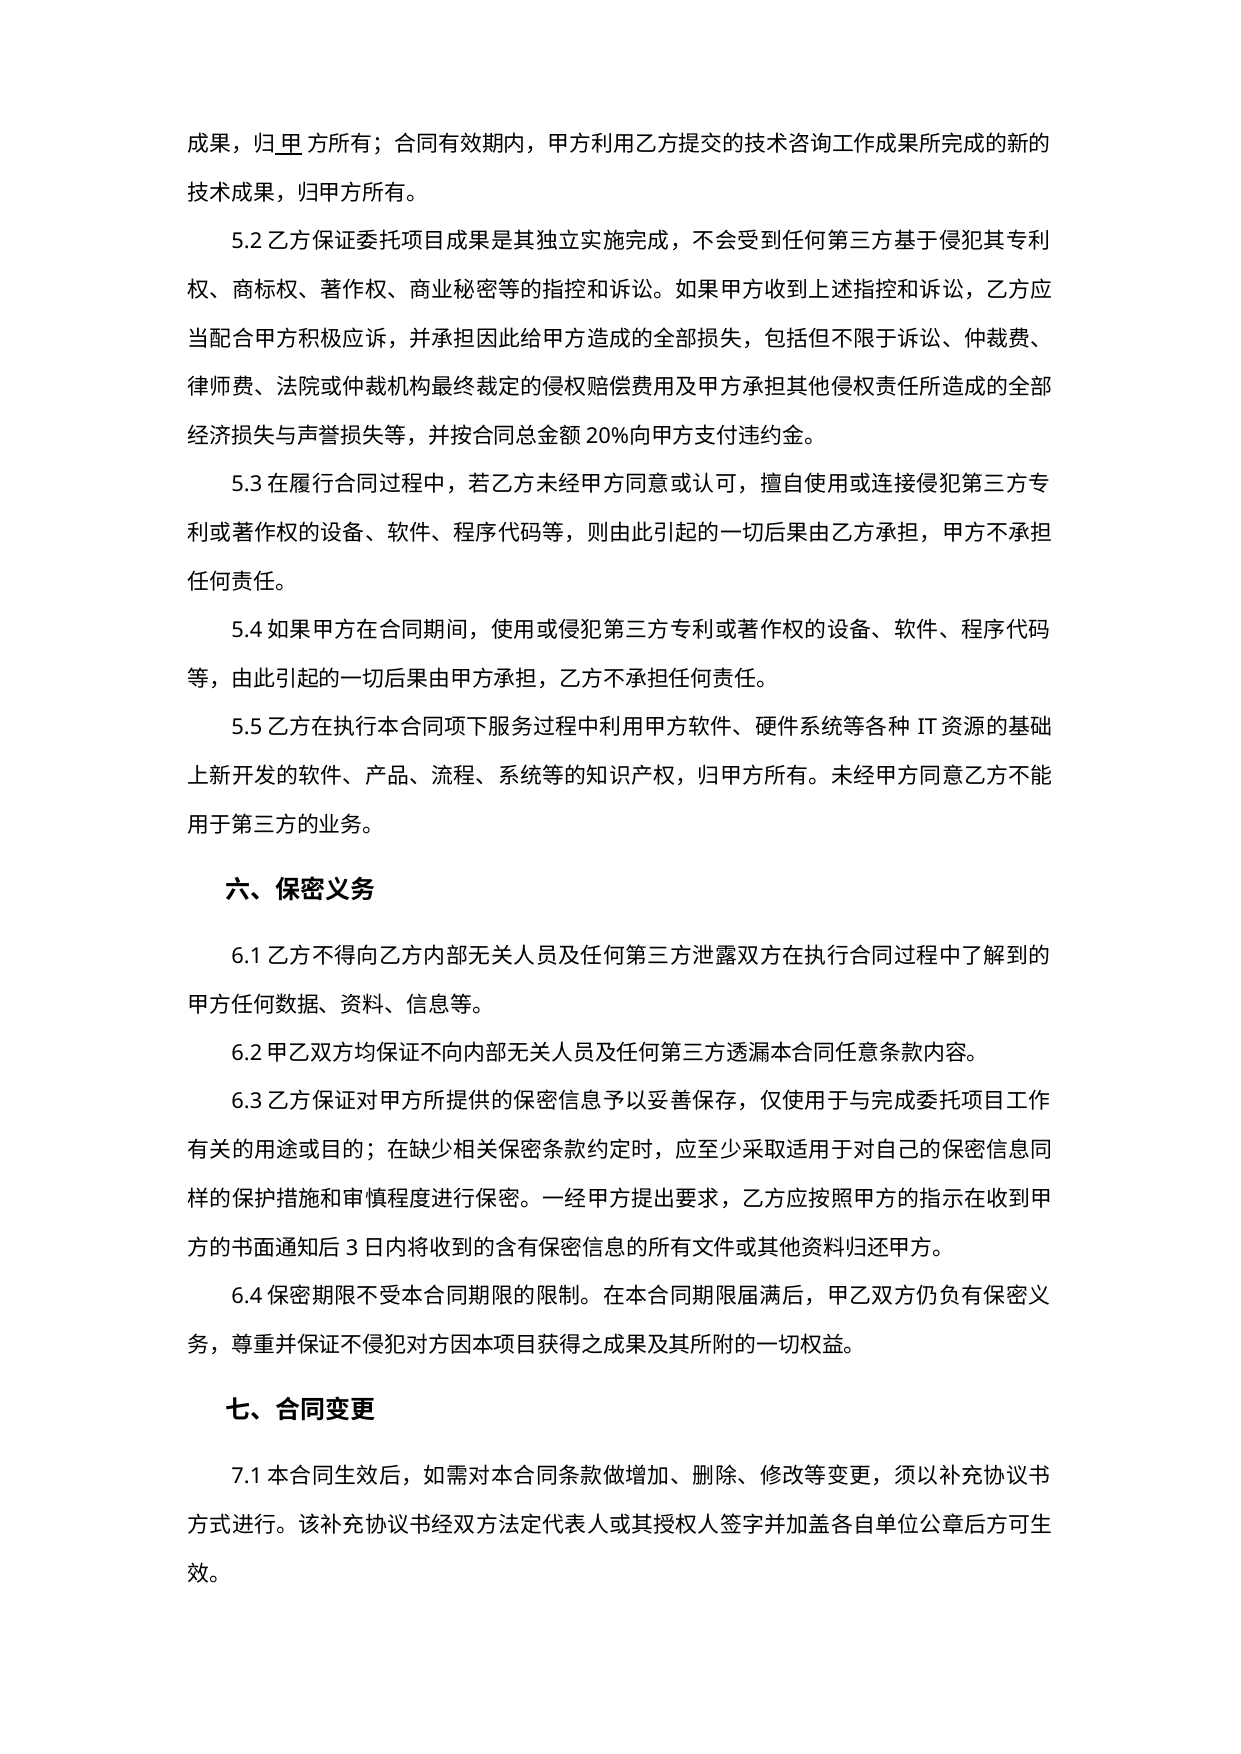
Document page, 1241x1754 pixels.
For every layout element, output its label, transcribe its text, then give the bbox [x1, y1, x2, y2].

text 5.3在履行合同过程中，若乙方未经甲方同意或认可，擅自使用或连接侵犯第三方专利或著作权的设备、软件、程序代码等，则由此引起的一切后果由乙方承担，甲方不承担任何责任。 [187, 466, 1053, 596]
text 5.4如果甲方在合同期间，使用或侵犯第三方专利或著作权的设备、软件、程序代码等，由此引起的一切后果由甲方承担，乙方不承担任何责任。 [187, 612, 1053, 693]
text 6.4保密期限不受本合同期限的限制。在本合同期限届满后，甲乙双方仍负有保密义务，尊重并保证不侵犯对方因本项目获得之成果及其所附的一切权益。 [187, 1278, 1053, 1359]
text 六、保密义务 [187, 855, 1053, 920]
text 6.1乙方不得向乙方内部无关人员及任何第三方泄露双方在执行合同过程中了解到的甲方任何数据、资料、信息等。 [187, 938, 1053, 1019]
text 7.1本合同生效后，如需对本合同条款做增加、删除、修改等变更，须以补充协议书方式进行。该补充协议书经双方法定代表人或其授权人签字并加盖各自单位公章后方可生效。 [187, 1458, 1053, 1588]
text 5.5乙方在执行本合同项下服务过程中利用甲方软件、硬件系统等各种IT资源的基础上新开发的软件、产品、流程、系统等的知识产权，归甲方所有。未经甲方同意乙方不能用于第三方的业务。 [187, 709, 1053, 839]
text 5.2乙方保证委托项目成果是其独立实施完成，不会受到任何第三方基于侵犯其专利权、商标权、著作权、商业秘密等的指控和诉讼。如果甲方收到上述指控和诉讼，乙方应当配合甲方积极应诉，并承担因此给甲方造成的全部损失，包括但不限于诉讼、仲裁费、律师费、法院或仲裁机构最终裁定的侵权赔偿费用及甲方承担其他侵权责任所造成的全部经济损失与声誉损失等，并按合同总金额20%向甲方支付违约金。 [187, 223, 1053, 450]
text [187, 126, 1053, 207]
text 七、合同变更 [187, 1375, 1053, 1440]
text 6.3乙方保证对甲方所提供的保密信息予以妥善保存，仅使用于与完成委托项目工作有关的用途或目的；在缺少相关保密条款约定时，应至少采取适用于对自己的保密信息同样的保护措施和审慎程度进行保密。一经甲方提出要求，乙方应按照甲方的指示在收到甲方的书面通知后 3 日内将收到的含有保密信息的所有文件或其他资料归还甲方。 [187, 1083, 1053, 1262]
text 6.2甲乙双方均保证不向内部无关人员及任何第三方透漏本合同任意条款内容。 [187, 1035, 1053, 1067]
